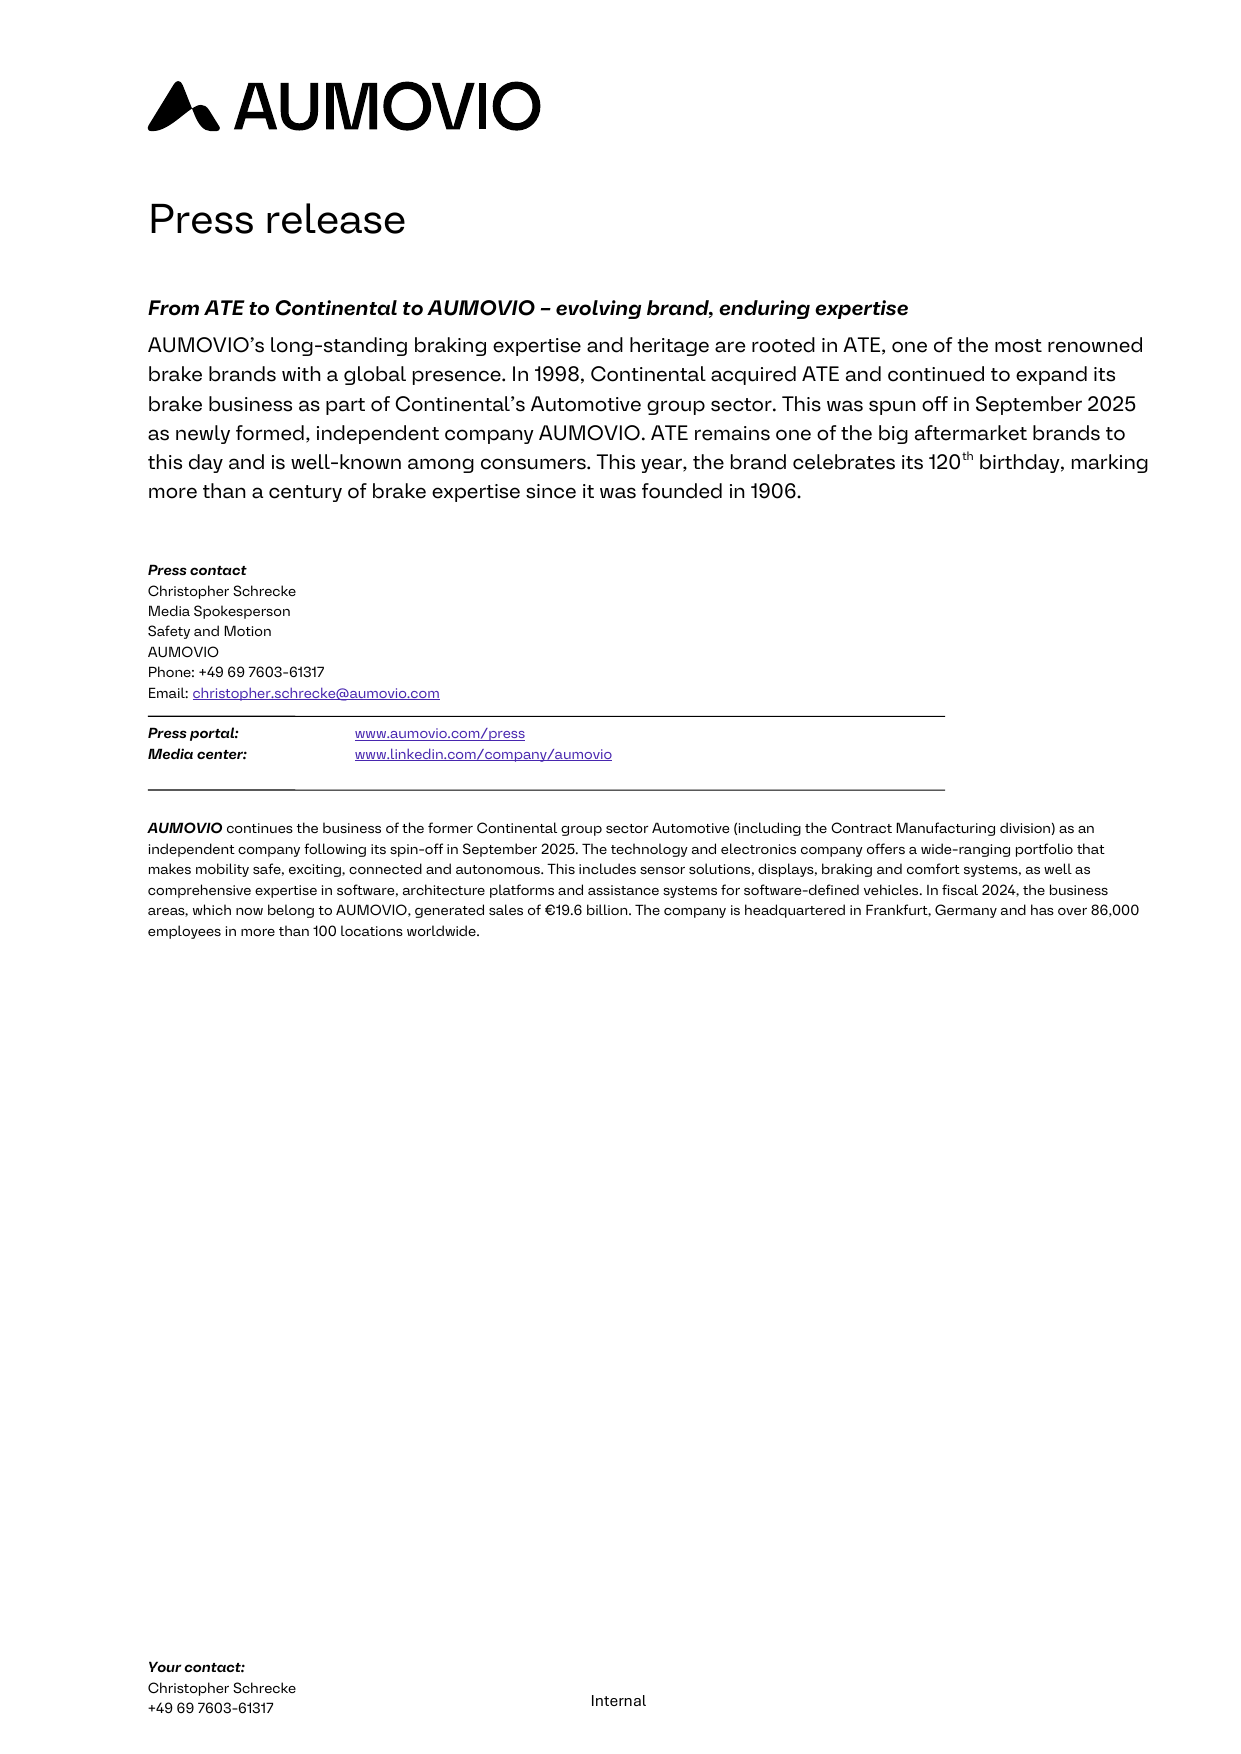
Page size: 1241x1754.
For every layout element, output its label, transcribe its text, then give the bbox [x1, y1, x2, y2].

text AUMOVIO continues the business of the former Continental group sector Automotive (including the Contract Manufacturing division) as an independent company following its spin-off in September 2025. The technology and electronics company offers a wide-ranging portfolio that makes mobility safe, exciting, connected and autonomous. This includes sensor solutions, displays, braking and comfort systems, as well as comprehensive expertise in software, architecture platforms and assistance systems for software-defined vehicles. In fiscal 2024, the business areas, which now belong to AUMOVIO, generated sales of €19.6 billion. The company is headquartered in Frankfurt, Germany and has over 86,000 employees in more than 100 locations worldwide. [148, 820, 1152, 939]
text Phone: +49 69 7603-61317 [148, 663, 1152, 681]
text Media center: www.linkedin.com/company/aumovio [148, 745, 1152, 762]
text Email: christopher.schrecke@aumovio.com [148, 684, 1152, 701]
text Press contact [148, 561, 1152, 578]
text Press portal: www.aumovio.com/press [148, 725, 1152, 742]
text AUMOVIO [148, 643, 1152, 660]
text Safety and Motion [148, 623, 1152, 640]
text Media Spokesperson [148, 602, 1152, 619]
text From ATE to Continental to AUMOVIO – evolving brand, enduring expertise [148, 295, 1152, 320]
text AUMOVIO’s long-standing braking expertise and heritage are rooted in ATE, one of the most renowned brake brands with a global presence. In 1998, Continental acquired ATE and continued to expand its brake business as part of Continental’s Automotive group sector. This was spun off in September 2025 as newly formed, independent company AUMOVIO. ATE remains one of the big aftermarket brands to this day and is well-known among consumers. This year, the brand celebrates its 120th birthday, marking more than a century of brake expertise since it was founded in 1906. [148, 332, 1152, 502]
text Christopher Schrecke [148, 582, 1152, 599]
